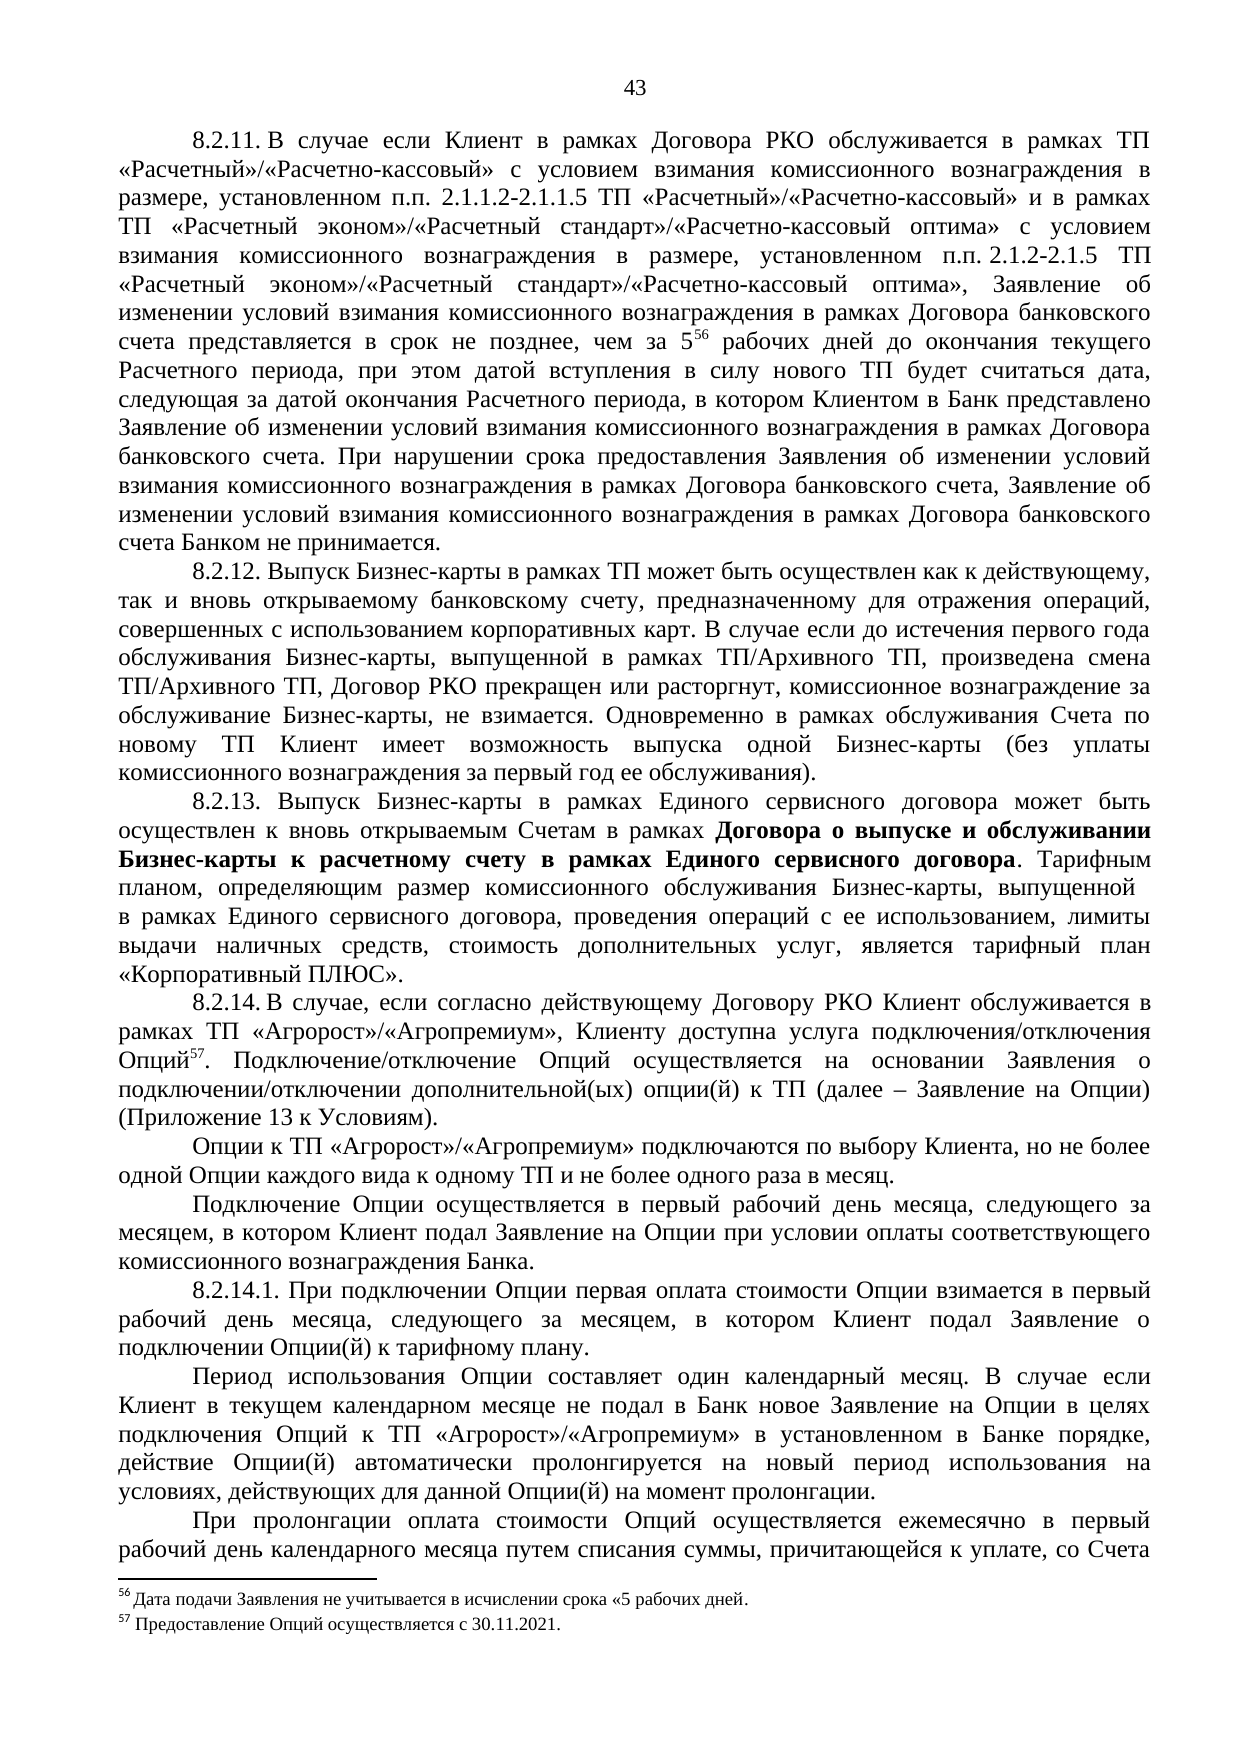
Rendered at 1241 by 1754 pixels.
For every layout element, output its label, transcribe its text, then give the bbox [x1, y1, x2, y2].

text Период использования Опции составляет один календарный месяц. В случае если Клиент в текущем календарном месяце не подал в Банк новое Заявление на Опции в целях подключения Опций к ТП «Агророст»/«Агропремиум» в установленном в Банке порядке, действие Опции(й) автоматически пролонгируется на новый период использования на условиях, действующих для данной Опции(й) на момент пролонгации. [118, 1361, 1152, 1505]
text 8.2.14.1. При подключении Опции первая оплата стоимости Опции взимается в первый рабочий день месяца, следующего за месяцем, в котором Клиент подал Заявление о подключении Опции(й) к тарифному плану. [118, 1275, 1152, 1361]
text 8.2.12. Выпуск Бизнес-карты в рамках ТП может быть осуществлен как к действующему, так и вновь открываемому банковскому счету, предназначенному для отражения операций, совершенных с использованием корпоративных карт. В случае если до истечения первого года обслуживания Бизнес-карты, выпущенной в рамках ТП/Архивного ТП, произведена смена ТП/Архивного ТП, Договор РКО прекращен или расторгнут, комиссионное вознаграждение за обслуживание Бизнес-карты, не взимается. Одновременно в рамках обслуживания Счета по новому ТП Клиент имеет возможность выпуска одной Бизнес-карты (без уплаты комиссионного вознаграждения за первый год ее обслуживания). [118, 556, 1152, 786]
text Опции к ТП «Агророст»/«Агропремиум» подключаются по выбору Клиента, но не более одной Опции каждого вида к одному ТП и не более одного раза в месяц. [118, 1131, 1152, 1189]
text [118, 1505, 1152, 1562]
text 8.2.13. Выпуск Бизнес-карты в рамках Единого сервисного договора может быть осуществлен к вновь открываемым Счетам в рамках Договора о выпуске и обслуживании Бизнес-карты к расчетному счету в рамках Единого сервисного договора. Тарифным планом, определяющим размер комиссионного обслуживания Бизнес-карты, выпущенной в рамках Единого сервисного договора, проведения операций с ее использованием, лимиты выдачи наличных средств, стоимость дополнительных услуг, является тарифный план «Корпоративный ПЛЮС». [118, 786, 1152, 987]
text 8.2.14. В случае, если согласно действующему Договору РКО Клиент обслуживается в рамках ТП «Агророст»/«Агропремиум», Клиенту доступна услуга подключения/отключения Опций. Подключение/отключение Опций осуществляется на основании Заявления о подключении/отключении дополнительной(ых) опции(й) к ТП (далее – Заявление на Опции) (Приложение 13 к Условиям). [118, 987, 1152, 1131]
text Подключение Опции осуществляется в первый рабочий день месяца, следующего за месяцем, в котором Клиент подал Заявление на Опции при условии оплаты соответствующего комиссионного вознаграждения Банка. [118, 1189, 1152, 1275]
text 8.2.11. В случае если Клиент в рамках Договора РКО обслуживается в рамках ТП «Расчетный»/«Расчетно-кассовый» с условием взимания комиссионного вознаграждения в размере, установленном п.п. 2.1.1.2-2.1.1.5 ТП «Расчетный»/«Расчетно-кассовый» и в рамках ТП «Расчетный эконом»/«Расчетный стандарт»/«Расчетно-кассовый оптима» с условием взимания комиссионного вознаграждения в размере, установленном п.п. 2.1.2-2.1.5 ТП «Расчетный эконом»/«Расчетный стандарт»/«Расчетно-кассовый оптима», Заявление об изменении условий взимания комиссионного вознаграждения в рамках Договора банковского счета представляется в срок не позднее, чем за 5 рабочих дней до окончания текущего Расчетного периода, при этом датой вступления в силу нового ТП будет считаться дата, следующая за датой окончания Расчетного периода, в котором Клиентом в Банк представлено Заявление об изменении условий взимания комиссионного вознаграждения в рамках Договора банковского счета. При нарушении срока предоставления Заявления об изменении условий взимания комиссионного вознаграждения в рамках Договора банковского счета, Заявление об изменении условий взимания комиссионного вознаграждения в рамках Договора банковского счета Банком не принимается. [118, 125, 1152, 556]
